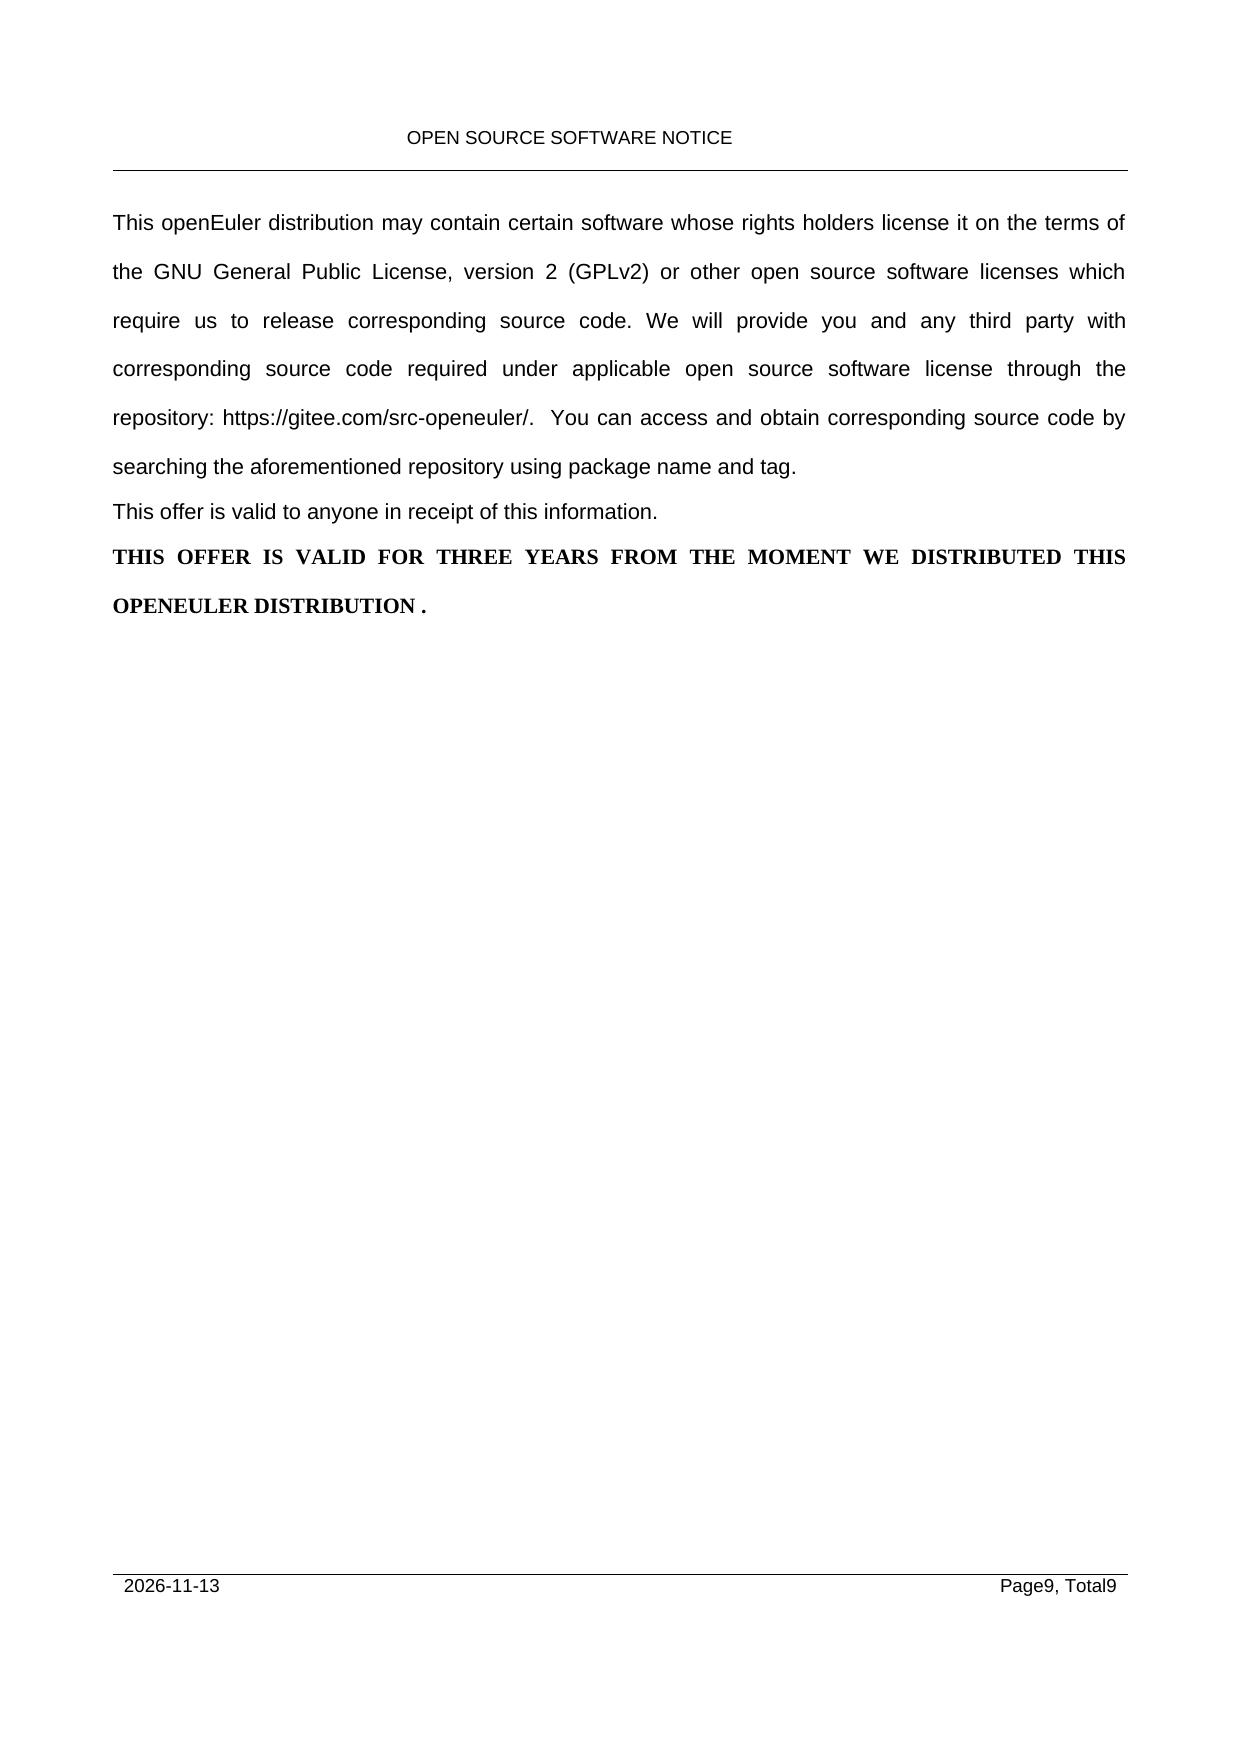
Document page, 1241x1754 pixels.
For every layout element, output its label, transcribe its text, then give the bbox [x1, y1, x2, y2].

text This offer is valid to anyone in receipt of this information. [112, 495, 1128, 528]
text This openEuler distribution may contain certain software whose rights holders license it on the terms of the GNU General Public License, version 2 (GPLv2) or other open source software licenses which require us to release corresponding source code. We will provide you and any third party with corresponding source code required under applicable open source software license through the repository: https://gitee.com/src-openeuler/. You can access and obtain corresponding source code by searching the aforementioned repository using package name and tag. [112, 206, 1128, 483]
text THIS OFFER IS VALID FOR THREE YEARS FROM THE MOMENT WE DISTRIBUTED THIS OPENEULER DISTRIBUTION . [112, 540, 1128, 622]
